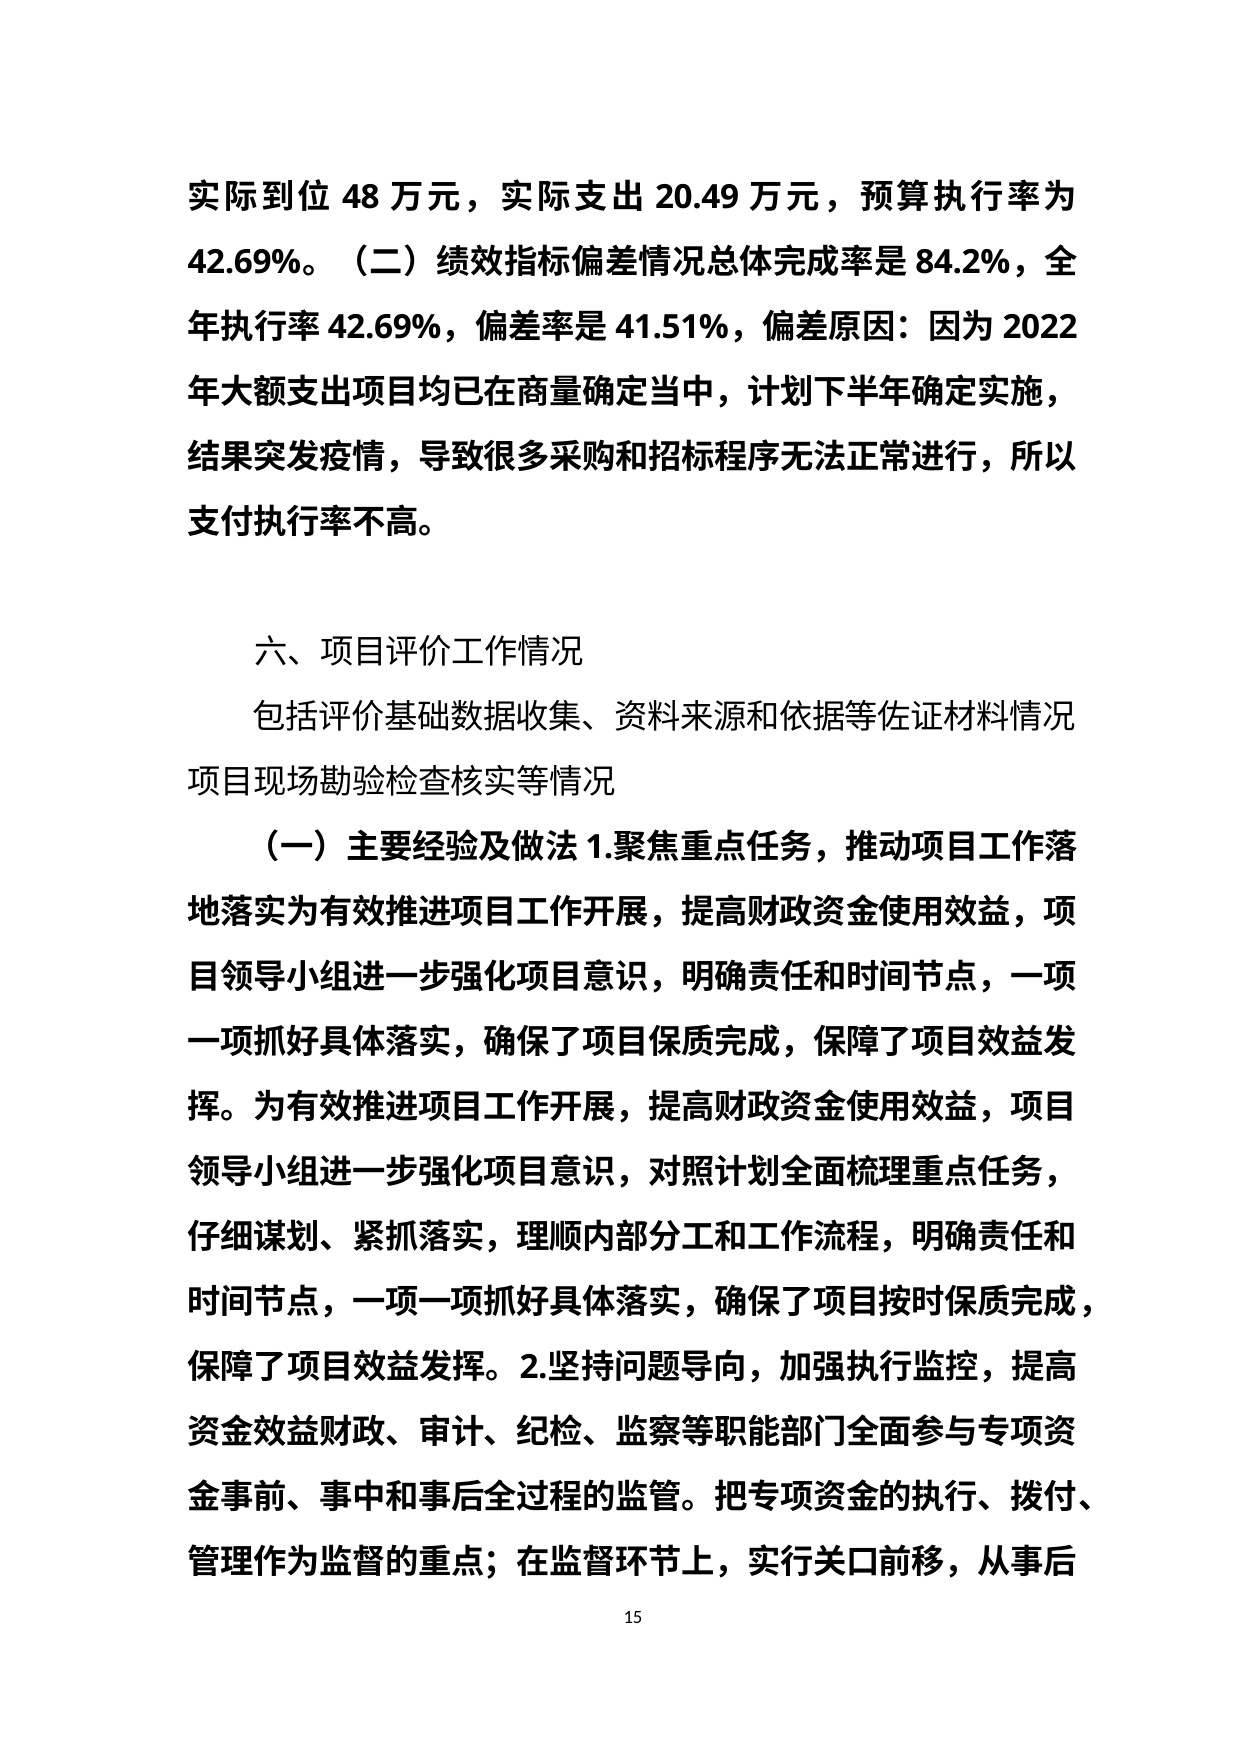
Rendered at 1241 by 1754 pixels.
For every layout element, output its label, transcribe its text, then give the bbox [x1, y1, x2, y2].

text 包括评价基础数据收集、资料来源和依据等佐证材料情况，项目现场勘验检查核实等情况 [187, 682, 1078, 812]
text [187, 812, 1078, 1592]
text 六、项目评价工作情况 [187, 617, 1078, 682]
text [187, 162, 1078, 552]
